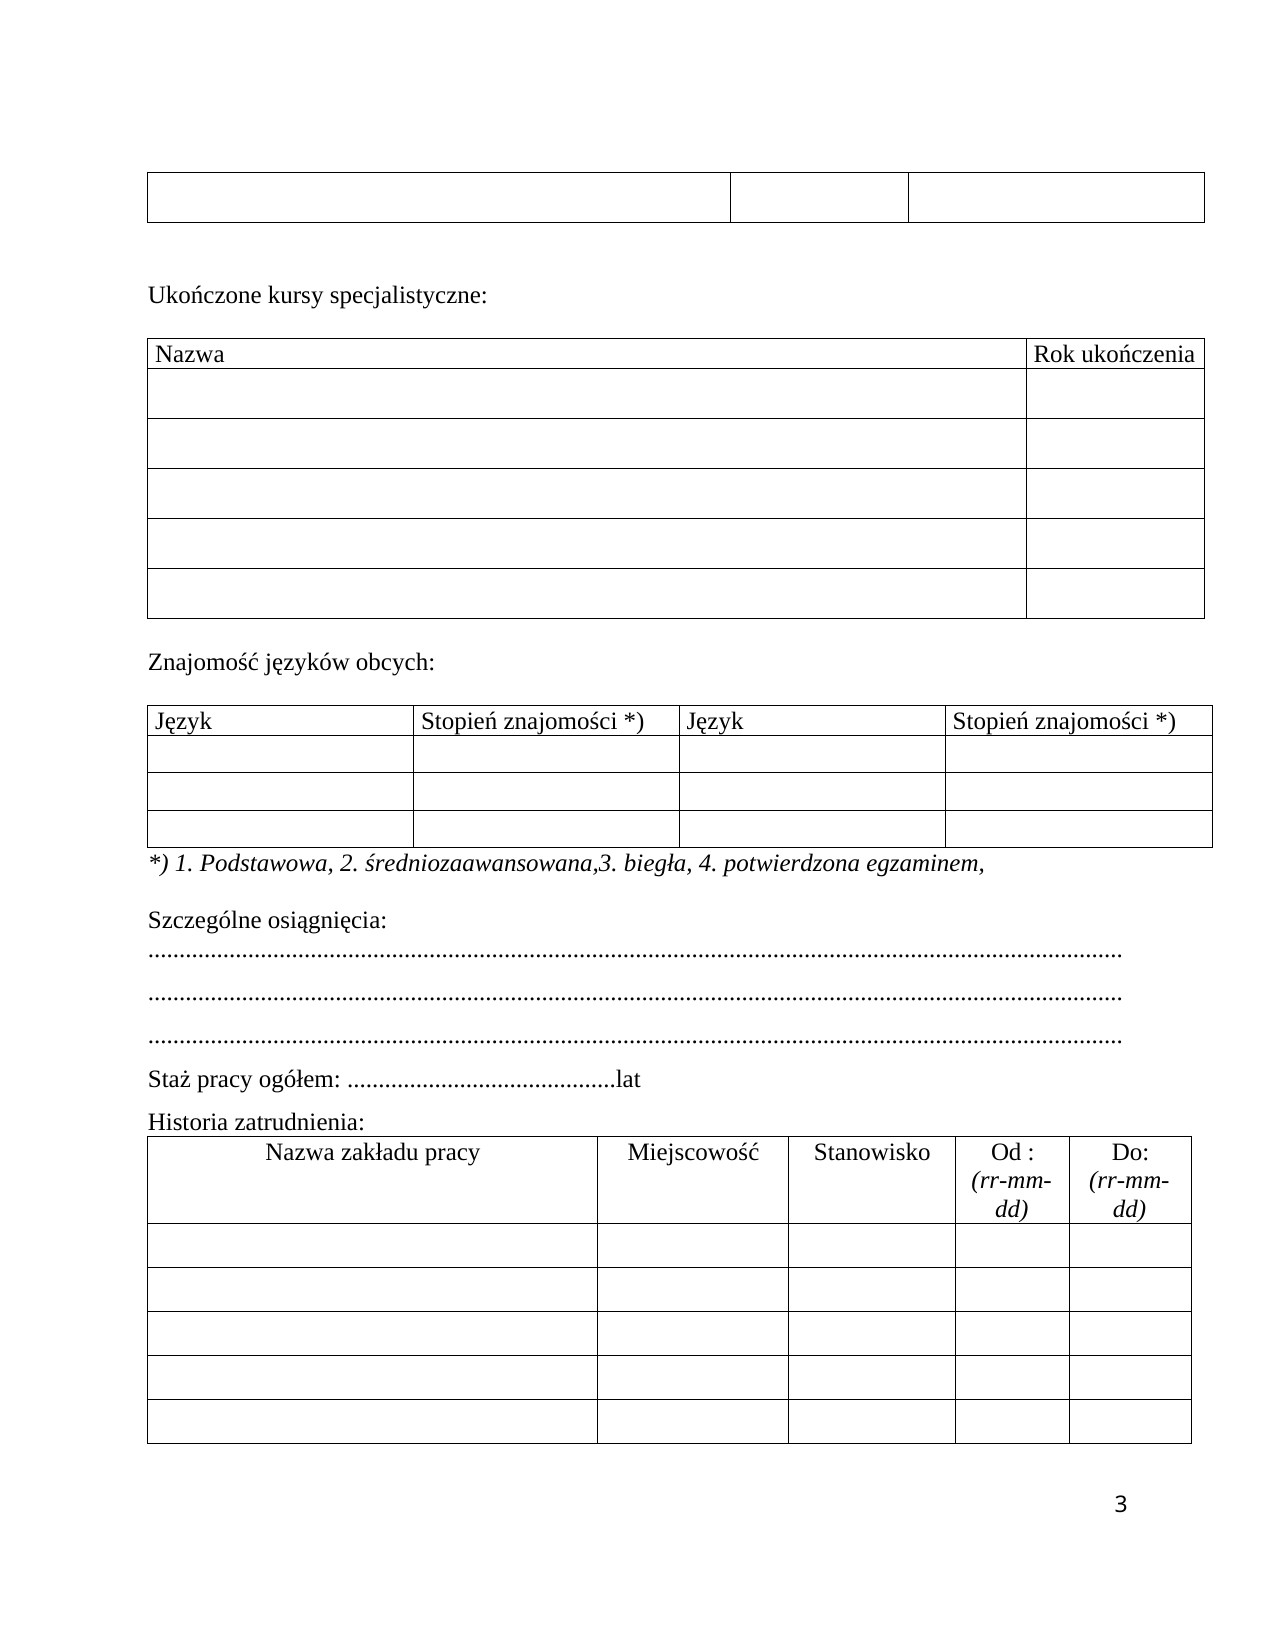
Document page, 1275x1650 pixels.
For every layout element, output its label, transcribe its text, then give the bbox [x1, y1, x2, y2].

table_header Miejscowość [598, 1137, 788, 1223]
table_cell [148, 519, 1026, 567]
text Ukończone kursy specjalistyczne: [148, 280, 1127, 309]
table_cell [956, 1400, 1069, 1443]
table_cell [680, 773, 945, 809]
table_cell [946, 811, 1212, 847]
table_cell [789, 1356, 955, 1399]
table_cell [1027, 469, 1204, 517]
table_header Rok ukończenia [1027, 339, 1204, 367]
table_cell [414, 811, 679, 847]
table_cell [148, 419, 1026, 467]
table_header Od : (rr-mm-dd) [956, 1137, 1069, 1223]
table_cell [148, 736, 413, 772]
table_cell [1070, 1312, 1191, 1355]
table_cell [1027, 369, 1204, 417]
table_cell [148, 1224, 597, 1267]
table_cell [789, 1224, 955, 1267]
table_cell [789, 1268, 955, 1311]
table_cell [1027, 419, 1204, 467]
table_header Stopień znajomości *) [946, 706, 1212, 734]
table_header Do: (rr-mm-dd) [1070, 1137, 1191, 1223]
text *) 1. Podstawowa, 2. średniozaawansowana,3. biegła, 4. potwierdzona egzaminem, [148, 848, 1127, 877]
table_cell [148, 1268, 597, 1311]
text .................................................................................................................................................................................................................................................................................................................................................................................................................................................................................... [148, 934, 1127, 1049]
table_header Stopień znajomości *) [414, 706, 679, 734]
table_cell [680, 736, 945, 772]
table_cell [148, 811, 413, 847]
table_cell [414, 773, 679, 809]
table_cell [148, 369, 1026, 417]
table_cell [956, 1224, 1069, 1267]
table_cell [909, 173, 1204, 222]
text Staż pracy ogółem: ...........................................lat [148, 1064, 1127, 1092]
table_cell [148, 173, 730, 222]
table_cell [148, 773, 413, 809]
table_header Język [148, 706, 413, 734]
table_cell [1027, 519, 1204, 567]
table_cell [598, 1356, 788, 1399]
table_header Język [680, 706, 945, 734]
table_cell [731, 173, 908, 222]
table_cell [946, 773, 1212, 809]
table_cell [789, 1400, 955, 1443]
table_cell [598, 1224, 788, 1267]
table_cell [414, 736, 679, 772]
text Historia zatrudnienia: [148, 1107, 1127, 1136]
table_cell [1070, 1400, 1191, 1443]
table_cell [1070, 1356, 1191, 1399]
text Szczególne osiągnięcia: [148, 906, 1127, 934]
table_cell [680, 811, 945, 847]
table_cell [1070, 1224, 1191, 1267]
table_cell [956, 1268, 1069, 1311]
table_cell [1027, 569, 1204, 617]
text Znajomość języków obcych: [148, 647, 1127, 676]
table_cell [946, 736, 1212, 772]
table_cell [956, 1356, 1069, 1399]
table_cell [598, 1312, 788, 1355]
table_cell [148, 569, 1026, 617]
table_cell [789, 1312, 955, 1355]
table_cell [598, 1268, 788, 1311]
table_header Nazwa zakładu pracy [148, 1137, 597, 1223]
table_cell [598, 1400, 788, 1443]
table_cell [148, 1356, 597, 1399]
table_cell [1070, 1268, 1191, 1311]
table_cell [148, 1400, 597, 1443]
table_cell [148, 469, 1026, 517]
table_header Stanowisko [789, 1137, 955, 1223]
table_header Nazwa [148, 339, 1026, 367]
table_cell [956, 1312, 1069, 1355]
table_cell [148, 1312, 597, 1355]
